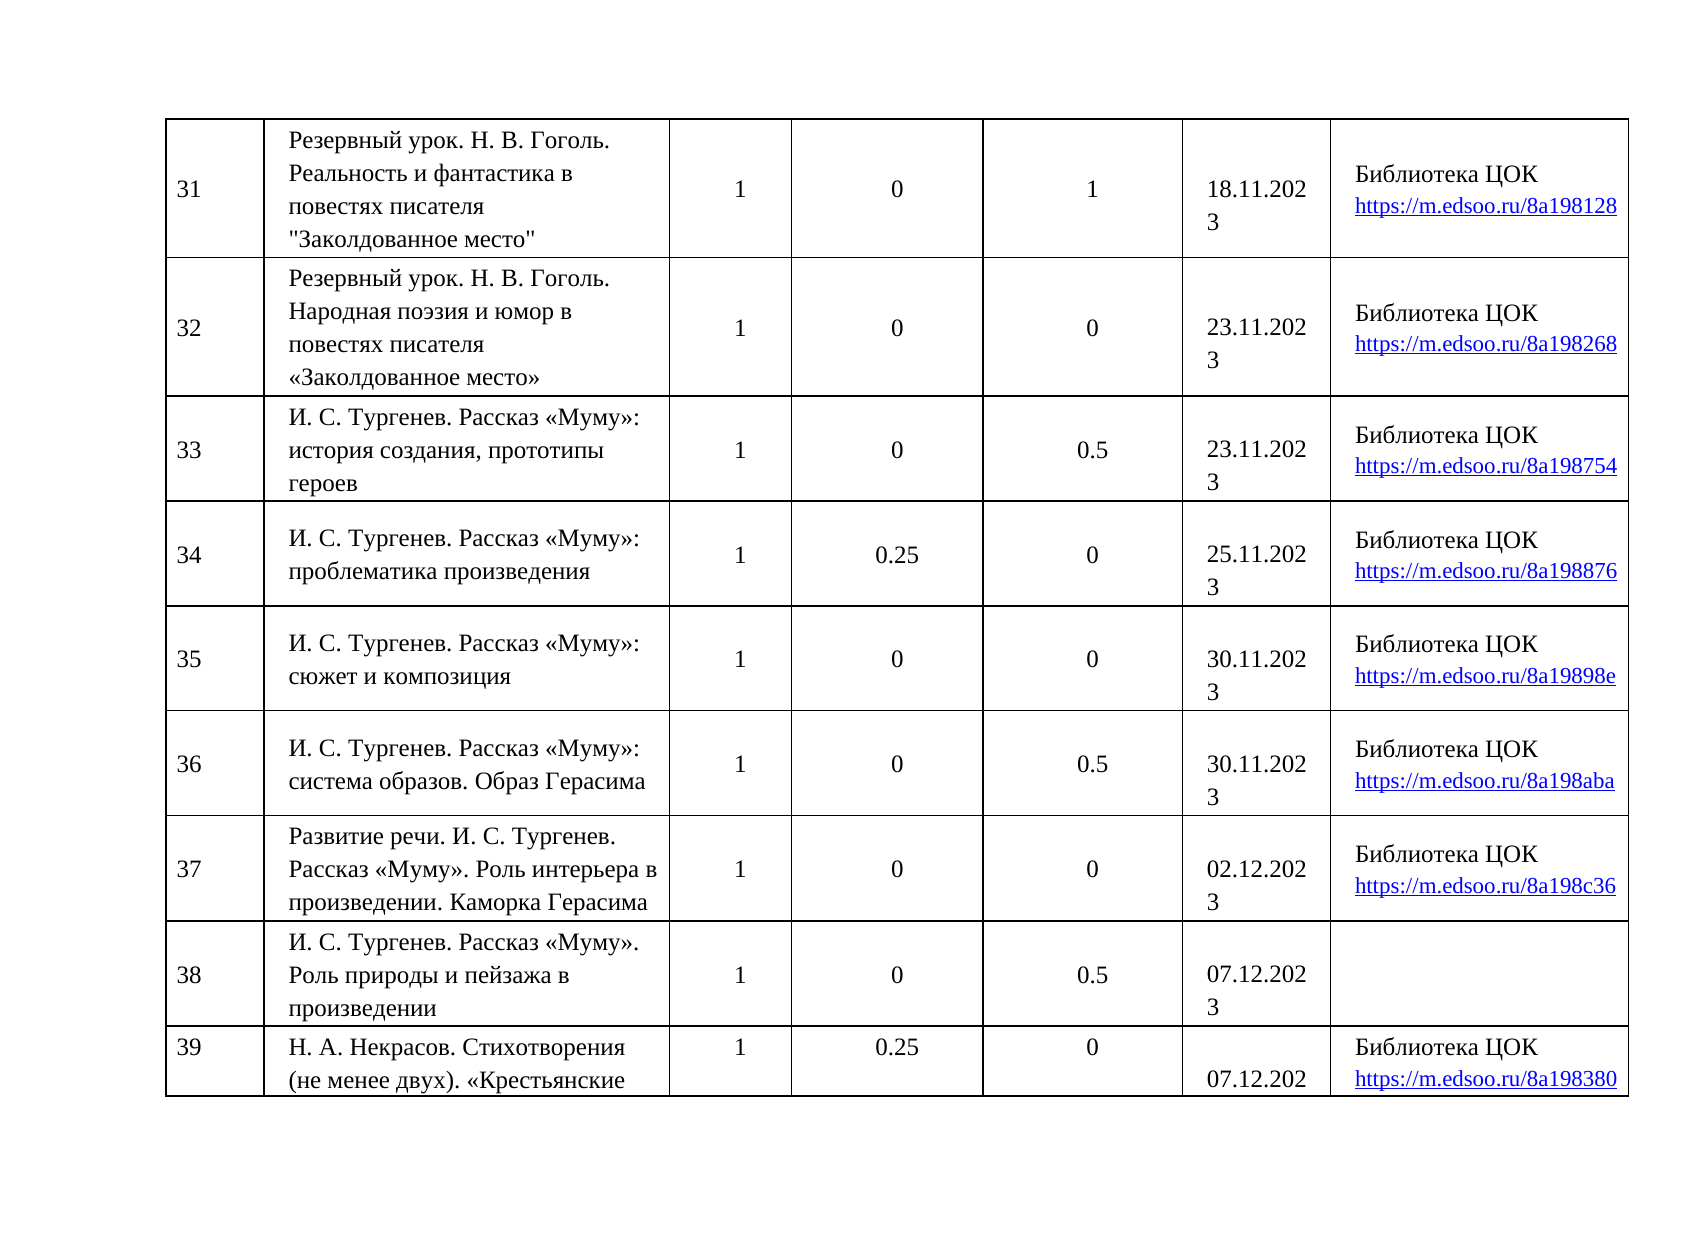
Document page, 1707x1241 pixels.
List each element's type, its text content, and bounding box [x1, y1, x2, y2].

table_cell 0 [984, 607, 1182, 710]
table_cell Библиотека ЦОК https://m.edsoo.ru/8a198aba [1331, 711, 1628, 814]
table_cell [1331, 1027, 1628, 1095]
table_cell 31 [167, 120, 263, 257]
table_cell 35 [167, 607, 263, 710]
table_cell Развитие речи. И. С. Тургенев. Рассказ «Муму». Роль интерьера в произведении. Каморка Герасима [265, 816, 669, 920]
table_cell 32 [167, 258, 263, 395]
table_cell 0 [792, 711, 982, 814]
table_cell 1 [984, 120, 1182, 257]
table_cell 1 [670, 816, 791, 920]
table_cell 1 [670, 607, 791, 710]
table_cell Библиотека ЦОК https://m.edsoo.ru/8a19898e [1331, 607, 1628, 710]
table_cell 1 [670, 502, 791, 605]
table_cell 0.5 [984, 711, 1182, 814]
table_cell Библиотека ЦОК https://m.edsoo.ru/8a198c36 [1331, 816, 1628, 920]
table_cell 1 [670, 1027, 791, 1095]
table_cell 1 [670, 258, 791, 395]
table_cell 07.12.2023 [1183, 1027, 1330, 1095]
table_cell Библиотека ЦОК https://m.edsoo.ru/8a198754 [1331, 397, 1628, 500]
table_cell 23.11.2023 [1183, 258, 1330, 395]
table_cell 36 [167, 711, 263, 814]
table_cell 1 [670, 711, 791, 814]
table_cell 0 [792, 397, 982, 500]
table_cell Резервный урок. Н. В. Гоголь. Народная поэзия и юмор в повестях писателя «Заколдованное место» [265, 258, 669, 395]
table_cell 23.11.2023 [1183, 397, 1330, 500]
table_cell 1 [670, 922, 791, 1025]
table_cell И. С. Тургенев. Рассказ «Муму»: система образов. Образ Герасима [265, 711, 669, 814]
table_cell 30.11.2023 [1183, 711, 1330, 814]
table_cell 0 [792, 258, 982, 395]
table_cell 25.11.2023 [1183, 502, 1330, 605]
table_cell Резервный урок. Н. В. Гоголь. Реальность и фантастика в повестях писателя "Заколдованное место" [265, 120, 669, 257]
table_cell Библиотека ЦОК https://m.edsoo.ru/8a198268 [1331, 258, 1628, 395]
table_cell 02.12.2023 [1183, 816, 1330, 920]
table_cell 34 [167, 502, 263, 605]
table_cell 0 [984, 1027, 1182, 1095]
table_cell 30.11.2023 [1183, 607, 1330, 710]
table_cell 07.12.2023 [1183, 922, 1330, 1025]
table_cell 1 [670, 397, 791, 500]
table_cell 1 [670, 120, 791, 257]
table_cell Библиотека ЦОК https://m.edsoo.ru/8a198128 [1331, 120, 1628, 257]
table_cell 0 [792, 120, 982, 257]
table_cell 0 [792, 816, 982, 920]
table_cell 38 [167, 922, 263, 1025]
table_cell 0.25 [792, 1027, 982, 1095]
table_cell И. С. Тургенев. Рассказ «Муму»: проблематика произведения [265, 502, 669, 605]
table_cell 0 [792, 922, 982, 1025]
table_cell 0 [984, 502, 1182, 605]
table_cell И. С. Тургенев. Рассказ «Муму». Роль природы и пейзажа в произведении [265, 922, 669, 1025]
table_cell И. С. Тургенев. Рассказ «Муму»: сюжет и композиция [265, 607, 669, 710]
table_cell 37 [167, 816, 263, 920]
table_cell 0 [792, 607, 982, 710]
table_cell 33 [167, 397, 263, 500]
table_cell 0.5 [984, 397, 1182, 500]
table_cell Библиотека ЦОК https://m.edsoo.ru/8a198876 [1331, 502, 1628, 605]
table_cell 0 [984, 258, 1182, 395]
table_cell 0 [984, 816, 1182, 920]
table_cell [265, 1027, 669, 1095]
table_cell 39 [167, 1027, 263, 1095]
table_cell 0.25 [792, 502, 982, 605]
table_cell 18.11.2023 [1183, 120, 1330, 257]
table_cell [1331, 922, 1628, 1025]
table_cell И. С. Тургенев. Рассказ «Муму»: история создания, прототипы героев [265, 397, 669, 500]
table_cell 0.5 [984, 922, 1182, 1025]
